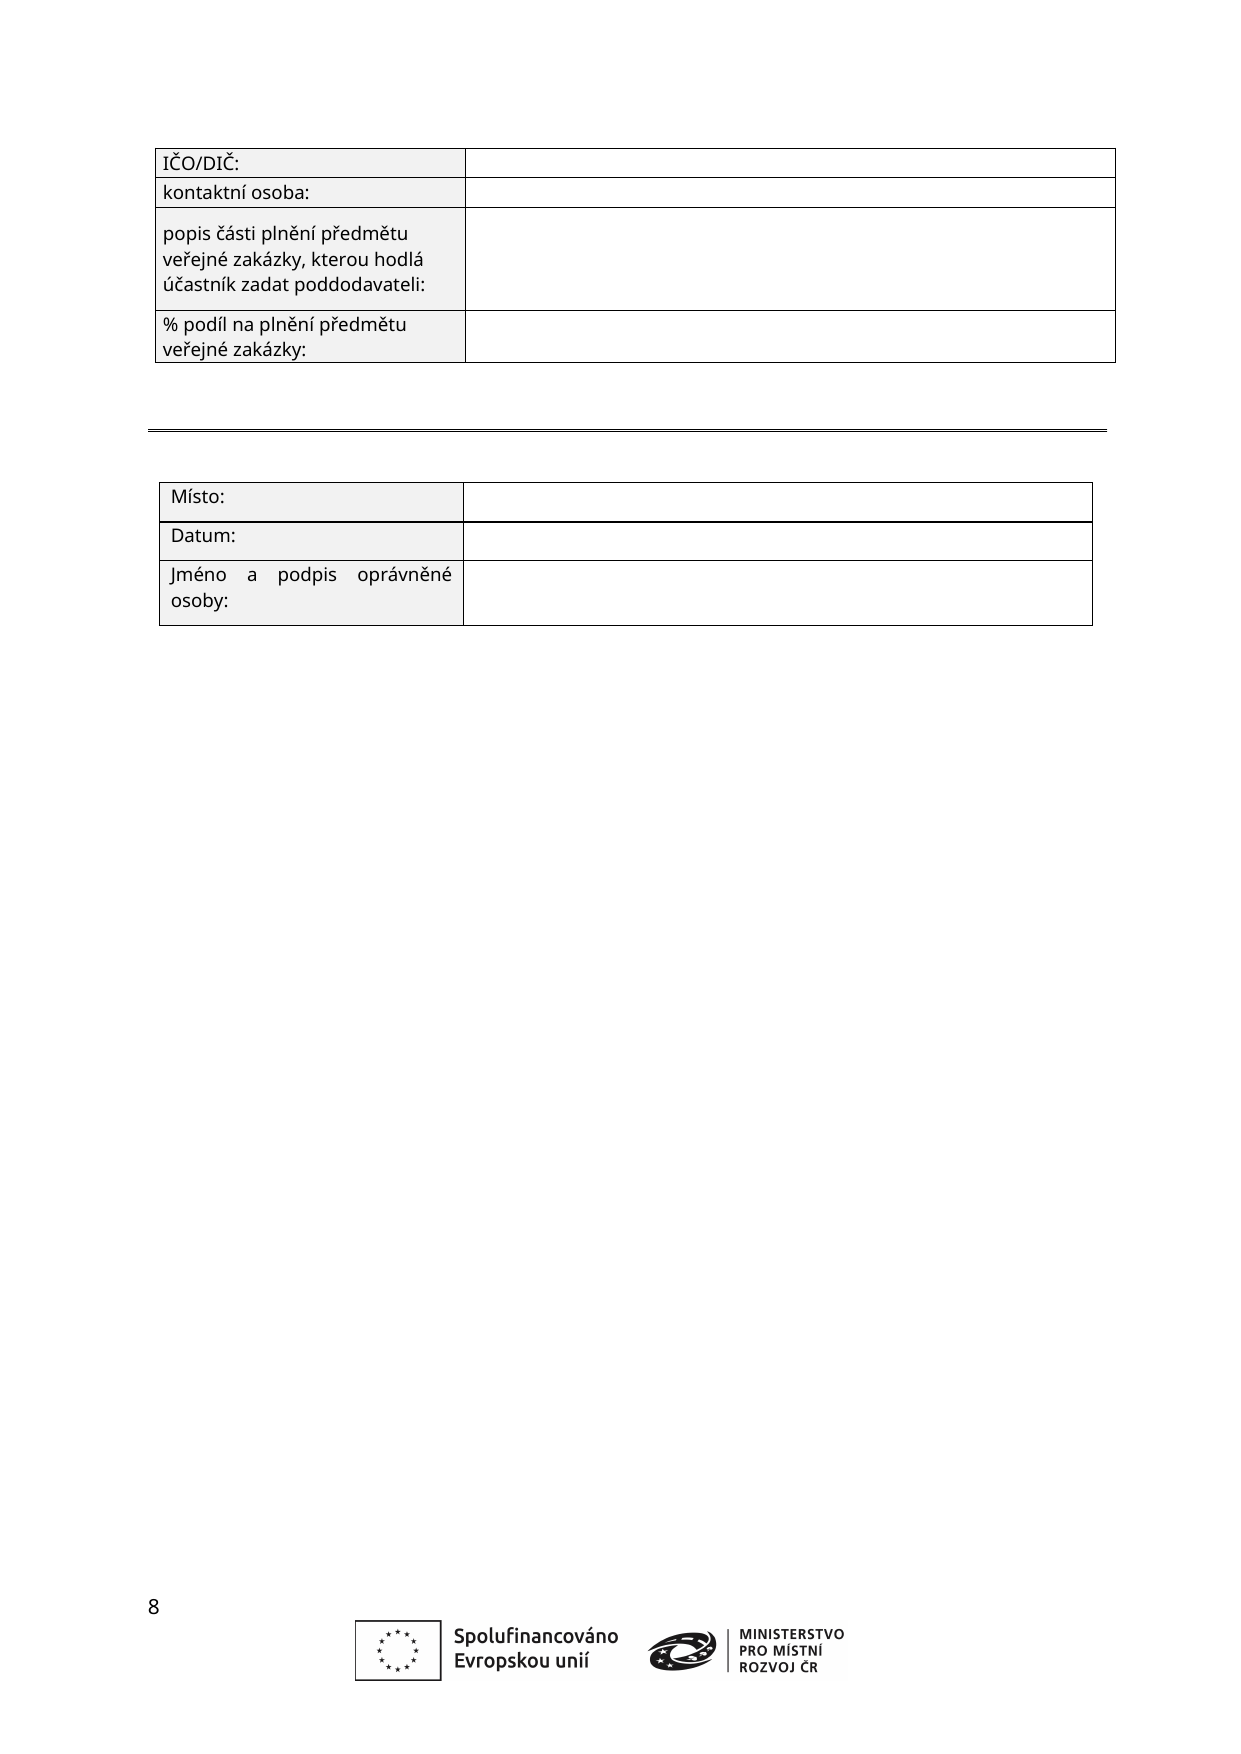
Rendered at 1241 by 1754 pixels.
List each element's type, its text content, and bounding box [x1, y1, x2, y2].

table_header [464, 483, 1092, 521]
table_cell Datum: [160, 523, 463, 560]
table_cell [466, 208, 1115, 310]
table_cell IČO/DIČ: [156, 149, 465, 177]
table_header Místo: [160, 483, 463, 521]
table_cell [466, 149, 1115, 177]
table_cell [466, 178, 1115, 207]
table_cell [156, 208, 465, 310]
picture [355, 1620, 848, 1681]
table_cell kontaktní osoba: [156, 178, 465, 207]
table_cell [156, 311, 465, 362]
table_cell [466, 311, 1115, 362]
table_cell [464, 561, 1092, 625]
table_cell [464, 523, 1092, 560]
table_cell Jméno a podpis oprávněné osoby: [160, 561, 463, 625]
